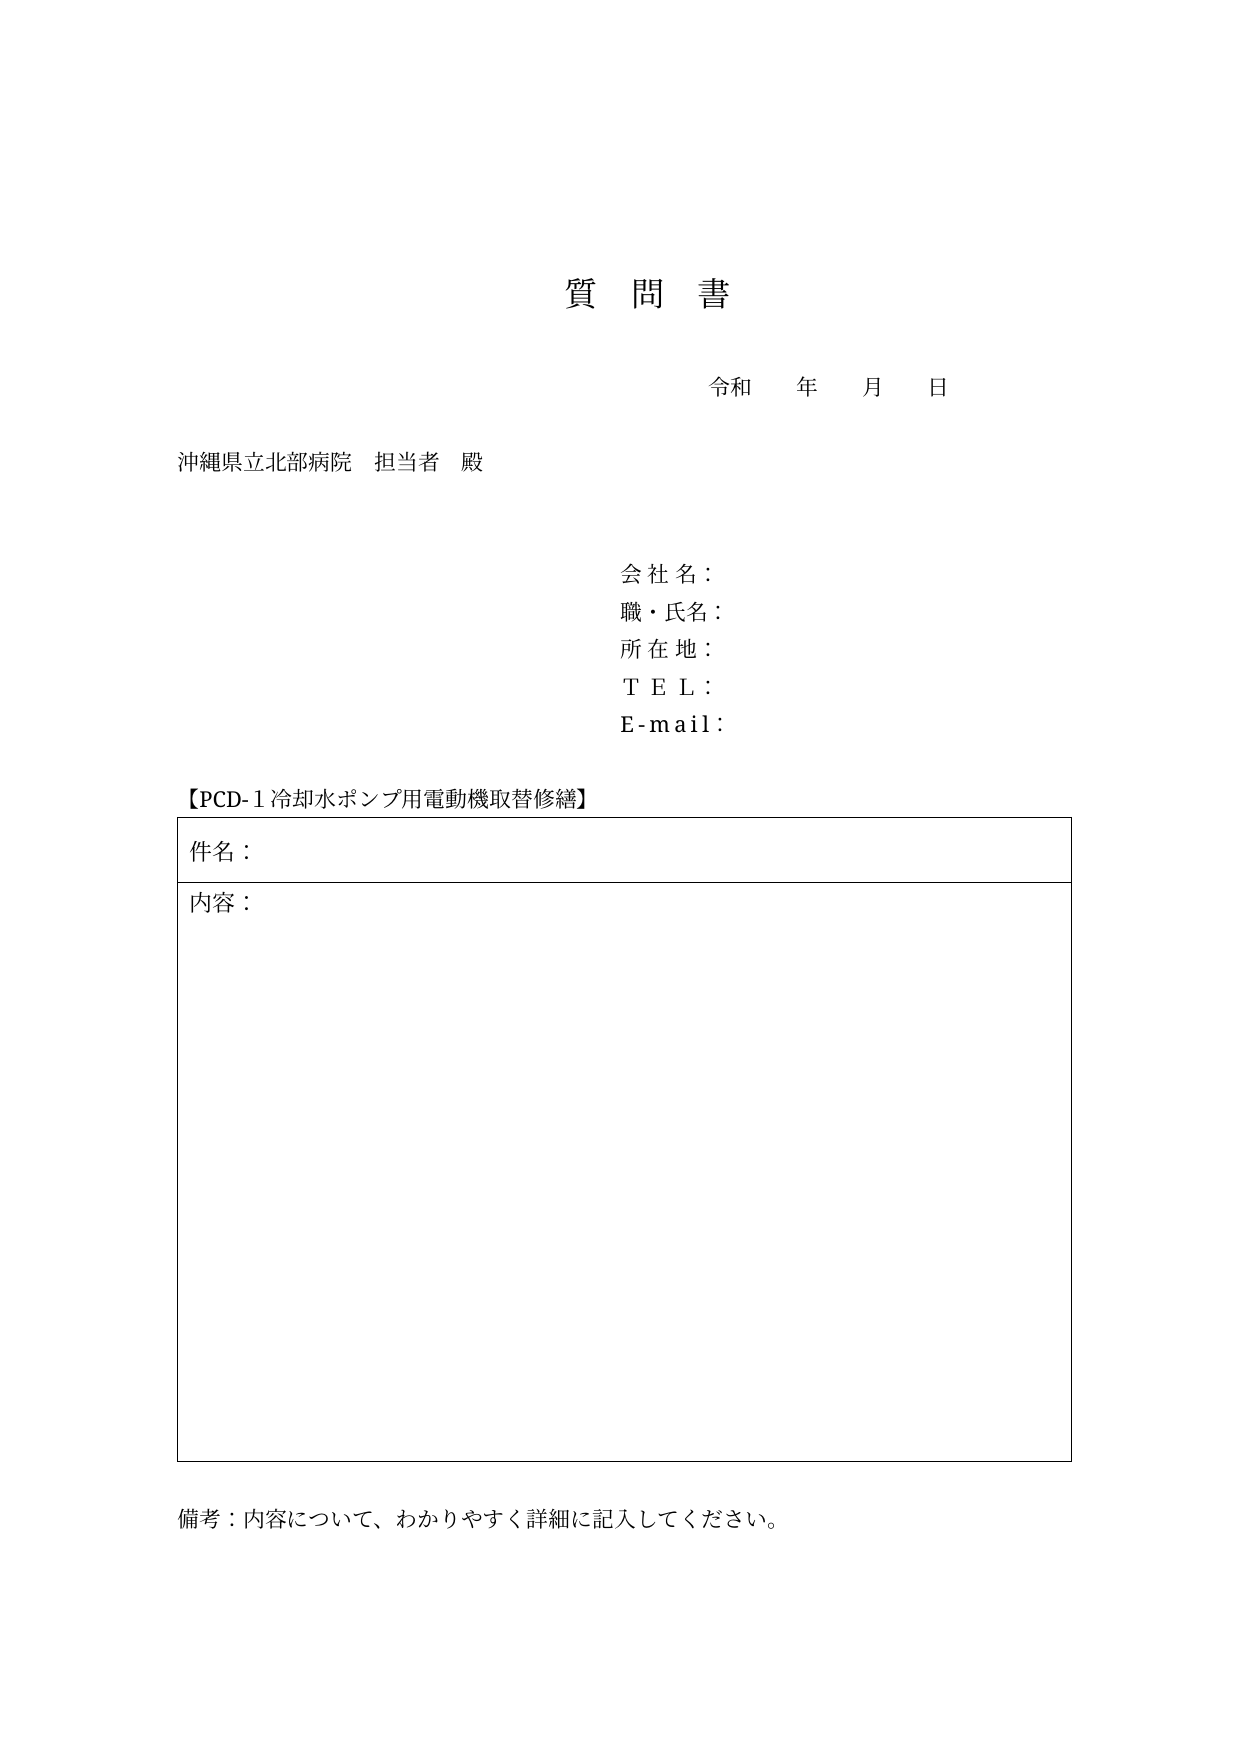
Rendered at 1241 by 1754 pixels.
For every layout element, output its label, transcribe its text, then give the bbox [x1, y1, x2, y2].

text 所在地： [620, 629, 1118, 667]
table_header 件名： [178, 818, 1071, 882]
text 沖縄県立北部病院 担当者 殿 [177, 442, 1118, 479]
text E-mail： [620, 704, 1118, 742]
text 会社名： [620, 554, 1118, 592]
text ＴＥＬ： [620, 667, 1118, 704]
text 【PCD-１冷却水ポンプ用電動機取替修繕】 [177, 779, 1118, 817]
text 職・氏名： [620, 592, 1118, 629]
text 質 問 書 [177, 254, 1118, 329]
text 備考：内容について、わかりやすく詳細に記入してください。 [177, 1500, 1118, 1537]
text 令和 年 月 日 [177, 367, 1118, 404]
table_cell 内容： [178, 883, 1071, 1461]
